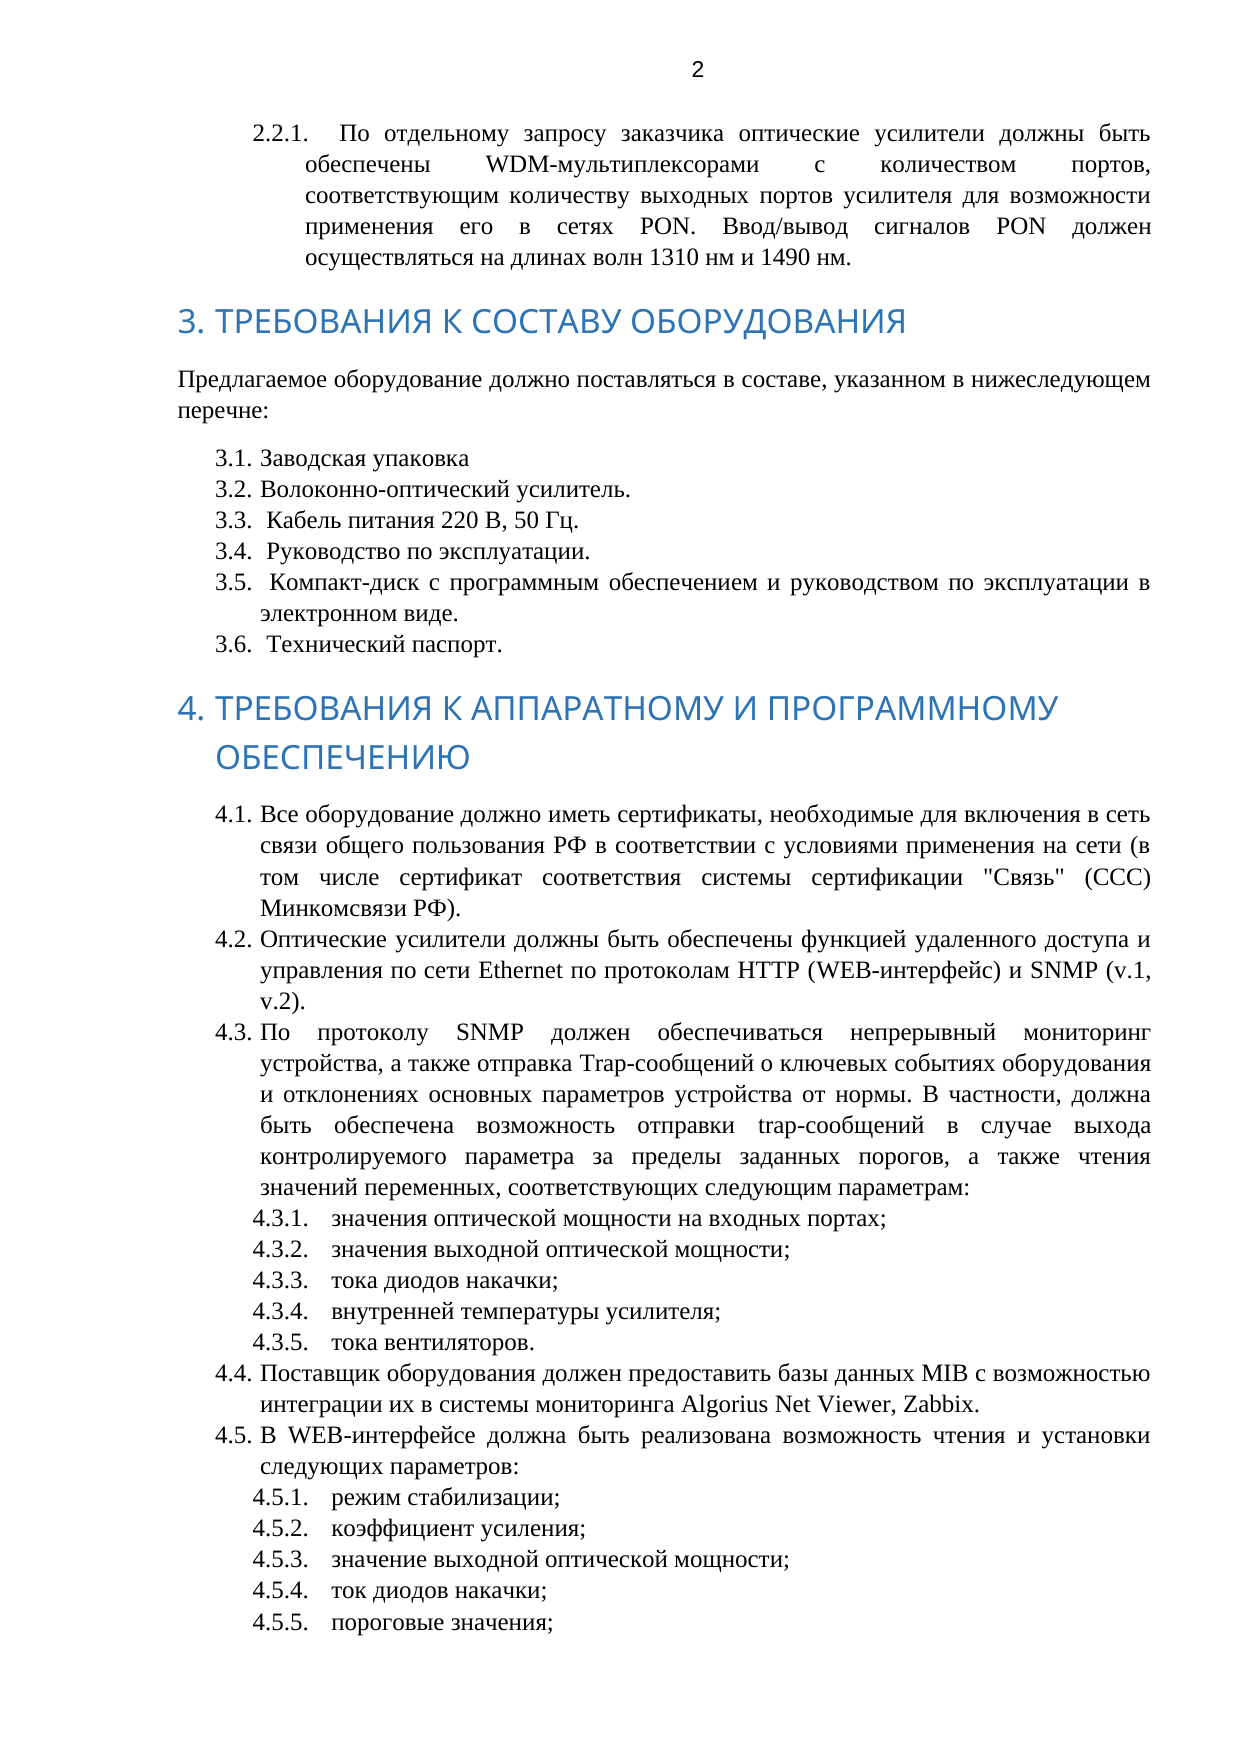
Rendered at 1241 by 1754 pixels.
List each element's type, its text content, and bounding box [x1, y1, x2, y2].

list значение выходной оптической мощности; [252, 1544, 1152, 1573]
list Руководство по эксплуатации. [215, 536, 1152, 564]
list Волоконно-оптический усилитель. [215, 474, 1152, 502]
list режим стабилизации; [252, 1482, 1152, 1511]
list Кабель питания 220 В, 50 Гц. [215, 505, 1152, 533]
list По отдельному запросу заказчика оптические усилители должны быть обеспечены WDM-мультиплексорами с количеством портов, соответствующим количеству выходных портов усилителя для возможности применения его в сетях PON. Ввод/вывод сигналов PON должен осуществляться на длинах волн 1310 нм и 1490 нм. [252, 118, 1152, 271]
list В WEB-интерфейсе должна быть реализована возможность чтения и установки следующих параметров: [215, 1420, 1152, 1480]
list значения оптической мощности на входных портах; [252, 1203, 1152, 1232]
list Заводская упаковка [215, 443, 1152, 471]
list ТРЕБОВАНИЯ К АППАРАТНОМУ И ПРОГРАММНОМУ ОБЕСПЕЧЕНИЮ [177, 685, 1152, 779]
list По протоколу SNMP должен обеспечиваться непрерывный мониторинг устройства, а также отправка Trap-сообщений о ключевых событиях оборудования и отклонениях основных параметров устройства от нормы. В частности, должна быть обеспечена возможность отправки trap-сообщений в случае выхода контролируемого параметра за пределы заданных порогов, а также чтения значений переменных, соответствующих следующим параметрам: [215, 1017, 1152, 1201]
list ТРЕБОВАНИЯ К СОСТАВУ ОБОРУДОВАНИЯ [177, 298, 1152, 344]
list Поставщик оборудования должен предоставить базы данных MIB с возможностью интеграции их в системы мониторинга Algorius Net Viewer, Zabbix. [215, 1358, 1152, 1418]
list тока диодов накачки; [252, 1265, 1152, 1294]
list Компакт-диск с программным обеспечением и руководством по эксплуатации в электронном виде. [215, 567, 1152, 627]
list тока вентиляторов. [252, 1327, 1152, 1356]
list Оптические усилители должны быть обеспечены функцией удаленного доступа и управления по сети Ethernet по протоколам HTTP (WEB-интерфейс) и SNMP (v.1, v.2). [215, 924, 1152, 1014]
text Предлагаемое оборудование должно поставляться в составе, указанном в нижеследующем перечне: [177, 364, 1152, 424]
list ток диодов накачки; [252, 1576, 1152, 1604]
list внутренней температуры усилителя; [252, 1296, 1152, 1325]
list пороговые значения; [252, 1607, 1152, 1635]
list коэффициент усиления; [252, 1513, 1152, 1542]
list Технический паспорт. [215, 629, 1152, 658]
list Все оборудование должно иметь сертификаты, необходимые для включения в сеть связи общего пользования РФ в соответствии с условиями применения на сети (в том числе сертификат соответствия системы сертификации "Связь" (ССС) Минкомсвязи РФ). [215, 799, 1152, 921]
list значения выходной оптической мощности; [252, 1234, 1152, 1263]
